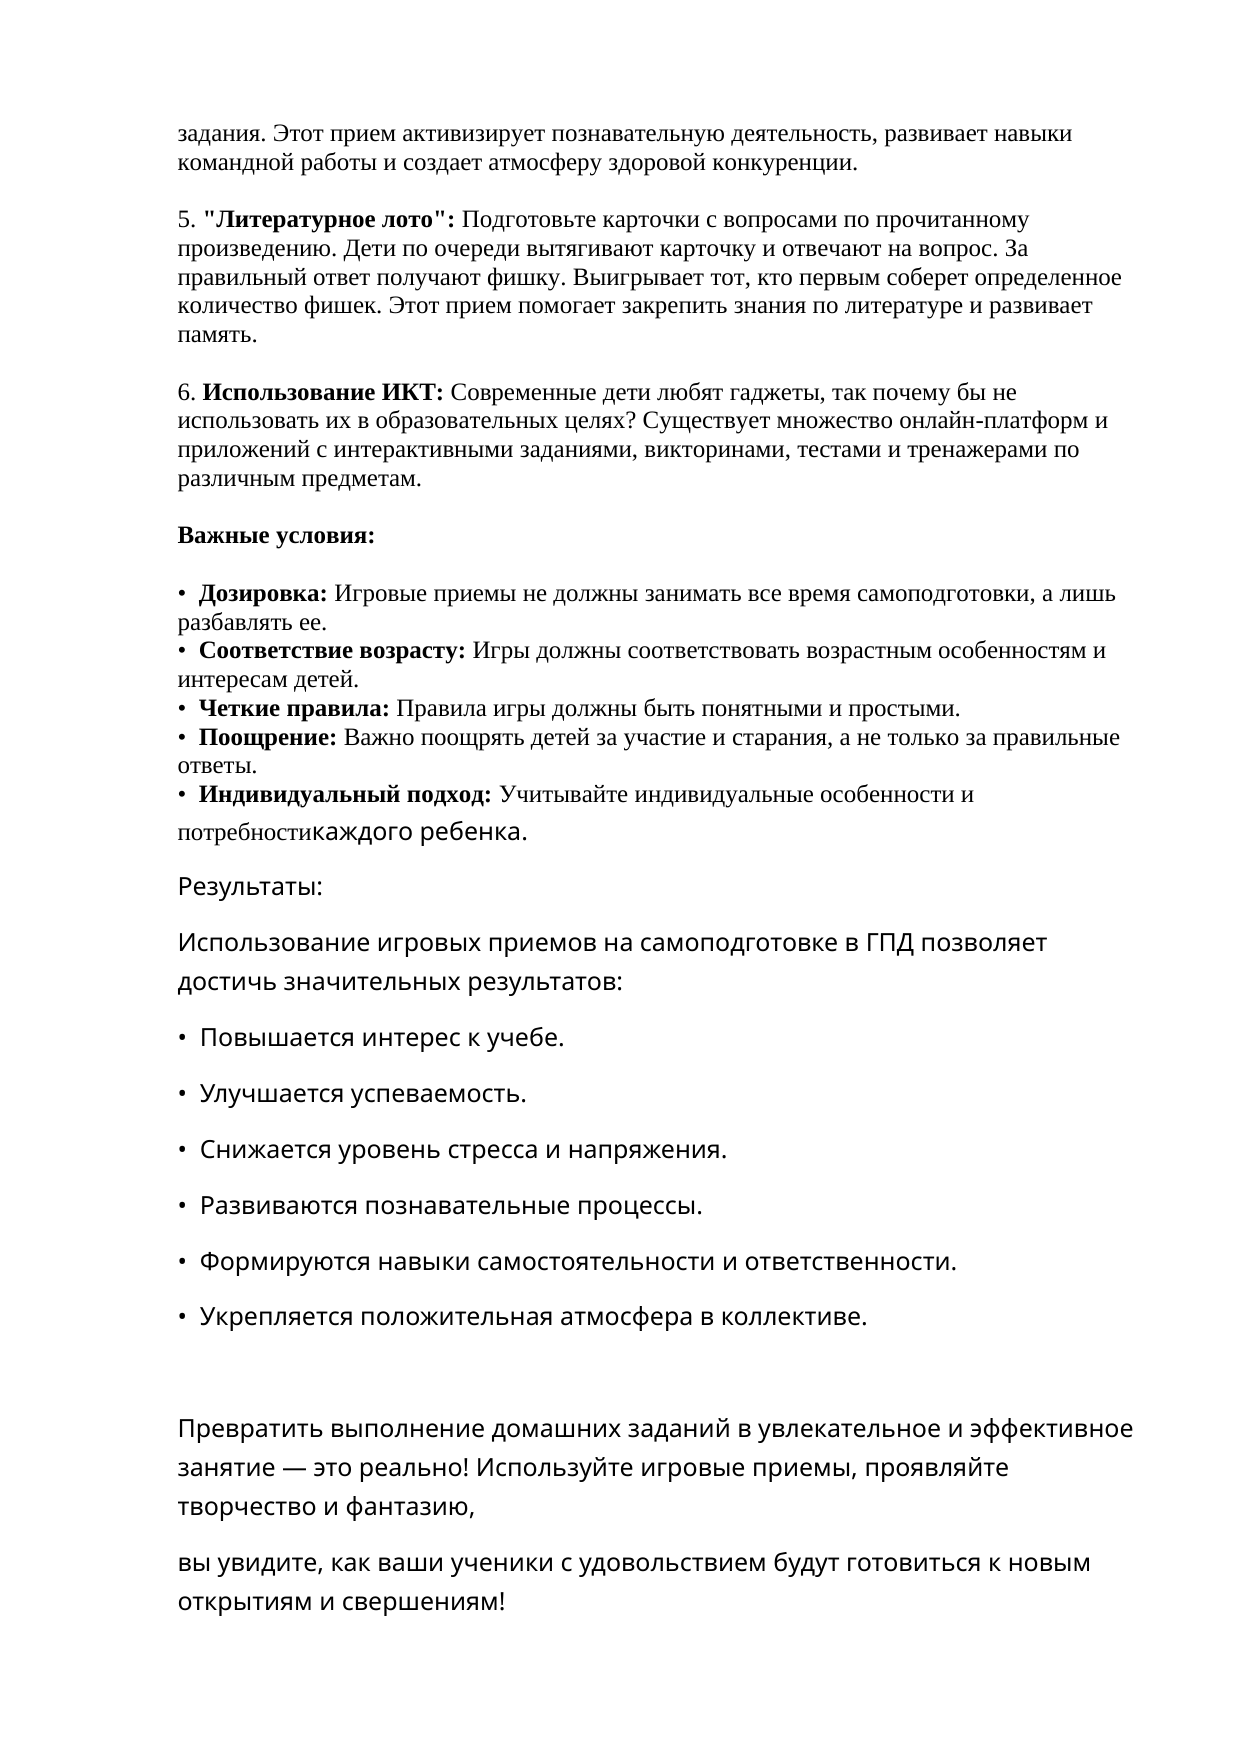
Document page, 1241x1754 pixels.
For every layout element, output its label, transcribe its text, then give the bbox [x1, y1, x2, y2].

text • Индивидуальный подход: Учитывайте индивидуальные особенности и потребностикаждого ребенка. [177, 779, 1152, 847]
text • Улучшается успеваемость. [177, 1076, 1152, 1110]
text • Соответствие возрасту: Игры должны соответствовать возрастным особенностям и интересам детей. [177, 636, 1152, 693]
text Результаты: [177, 869, 1152, 903]
text • Формируются навыки самостоятельности и ответственности. [177, 1243, 1152, 1277]
text 5. "Литературное лото": Подготовьте карточки с вопросами по прочитанному произведению. Дети по очереди вытягивают карточку и отвечают на вопрос. За правильный ответ получают фишку. Выигрывает тот, кто первым соберет определенное количество фишек. Этот прием помогает закрепить знания по литературе и развивает память. [177, 204, 1152, 348]
text • Снижается уровень стресса и напряжения. [177, 1132, 1152, 1166]
text • Четкие правила: Правила игры должны быть понятными и простыми. [177, 693, 1152, 722]
text 6. Использование ИКТ: Современные дети любят гаджеты, так почему бы не использовать их в образовательных целях? Существует множество онлайн-платформ и приложений с интерактивными заданиями, викторинами, тестами и тренажерами по различным предметам. [177, 377, 1152, 492]
text Превратить выполнение домашних заданий в увлекательное и эффективное занятие — это реально! Используйте игровые приемы, проявляйте творчество и фантазию, [177, 1411, 1152, 1523]
text • Поощрение: Важно поощрять детей за участие и старания, а не только за правильные ответы. [177, 722, 1152, 779]
text вы увидите, как ваши ученики с удовольствием будут готовиться к новым открытиям и свершениям! [177, 1545, 1152, 1618]
text • Развиваются познавательные процессы. [177, 1187, 1152, 1221]
text • Повышается интерес к учебе. [177, 1020, 1152, 1054]
text • Укрепляется положительная атмосфера в коллективе. [177, 1299, 1152, 1333]
text • Дозировка: Игровые приемы не должны занимать все время самоподготовки, а лишь разбавлять ее. [177, 578, 1152, 636]
text Важные условия: [177, 521, 1152, 549]
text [177, 118, 1152, 176]
text Использование игровых приемов на самоподготовке в ГПД позволяет достичь значительных результатов: [177, 925, 1152, 998]
